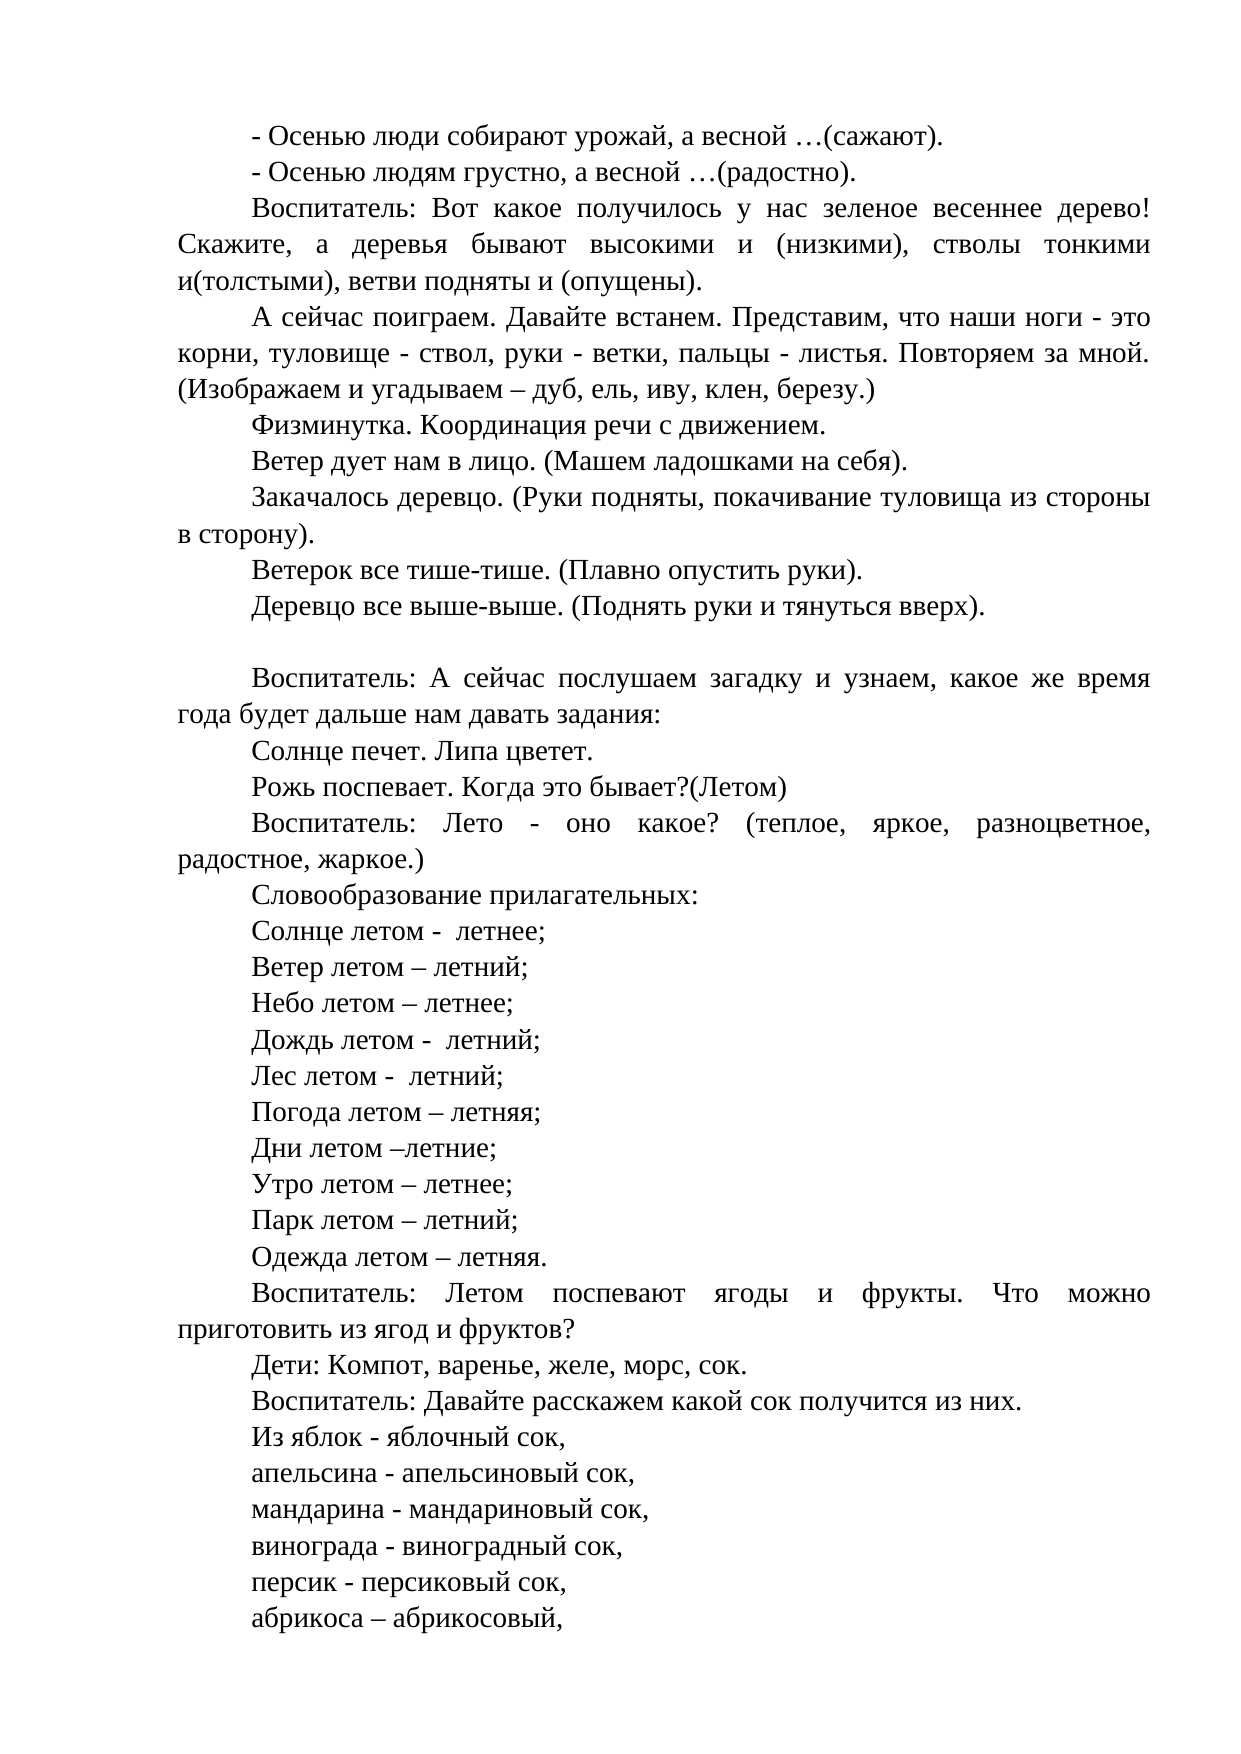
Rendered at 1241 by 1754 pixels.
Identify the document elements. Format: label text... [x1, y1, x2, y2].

text Воспитатель: Давайте расскажем какой сок получится из них. [177, 1383, 1152, 1417]
text персик - персиковый сок, [177, 1564, 1152, 1597]
text Ветер летом – летний; [177, 949, 1152, 983]
text Рожь поспевает. Когда это бывает?(Летом) [177, 769, 1152, 802]
text Солнце летом - летнее; [177, 913, 1152, 947]
text Парк летом – летний; [177, 1202, 1152, 1236]
text Солнце печет. Липа цветет. [177, 733, 1152, 766]
text Ветер дует нам в лицо. (Машем ладошками на себя). [177, 443, 1152, 477]
text А сейчас поиграем. Давайте встанем. Представим, что наши ноги - это корни, туловище - ствол, руки - ветки, пальцы - листья. Повторяем за мной. (Изображаем и угадываем – дуб, ель, иву, клен, березу.) [177, 299, 1152, 405]
text - Осенью люди собирают урожай, а весной …(сажают). [177, 118, 1152, 152]
text Дети: Компот, варенье, желе, морс, сок. [177, 1347, 1152, 1381]
text Одежда летом – летняя. [177, 1239, 1152, 1272]
text Лес летом - летний; [177, 1058, 1152, 1091]
text винограда - виноградный сок, [177, 1528, 1152, 1561]
text Дни летом –летние; [177, 1130, 1152, 1164]
text мандарина - мандариновый сок, [177, 1492, 1152, 1525]
text Небо летом – летнее; [177, 986, 1152, 1019]
text Воспитатель: Вот какое получилось у нас зеленое весеннее дерево! Скажите, а деревья бывают высокими и (низкими), стволы тонкими и(толстыми), ветви подняты и (опущены). [177, 190, 1152, 296]
text абрикоса – абрикосовый, [177, 1600, 1152, 1634]
text Физминутка. Координация речи с движением. [177, 407, 1152, 441]
text Воспитатель: А сейчас послушаем загадку и узнаем, какое же время года будет дальше нам давать задания: [177, 660, 1152, 730]
text Дождь летом - летний; [177, 1022, 1152, 1055]
text - Осенью людям грустно, а весной …(радостно). [177, 154, 1152, 188]
text Ветерок все тише-тише. (Плавно опустить руки). [177, 552, 1152, 585]
text апельсина - апельсиновый сок, [177, 1456, 1152, 1489]
text Утро летом – летнее; [177, 1166, 1152, 1200]
text Деревцо все выше-выше. (Поднять руки и тянуться вверх). [177, 588, 1152, 622]
text Закачалось деревцо. (Руки подняты, покачивание туловища из стороны в сторону). [177, 479, 1152, 549]
text Воспитатель: Летом поспевают ягоды и фрукты. Что можно приготовить из ягод и фруктов? [177, 1275, 1152, 1344]
text Погода летом – летняя; [177, 1094, 1152, 1128]
text Из яблок - яблочный сок, [177, 1419, 1152, 1453]
text Словообразование прилагательных: [177, 877, 1152, 911]
text Воспитатель: Лето - оно какое? (теплое, яркое, разноцветное, радостное, жаркое.) [177, 805, 1152, 874]
